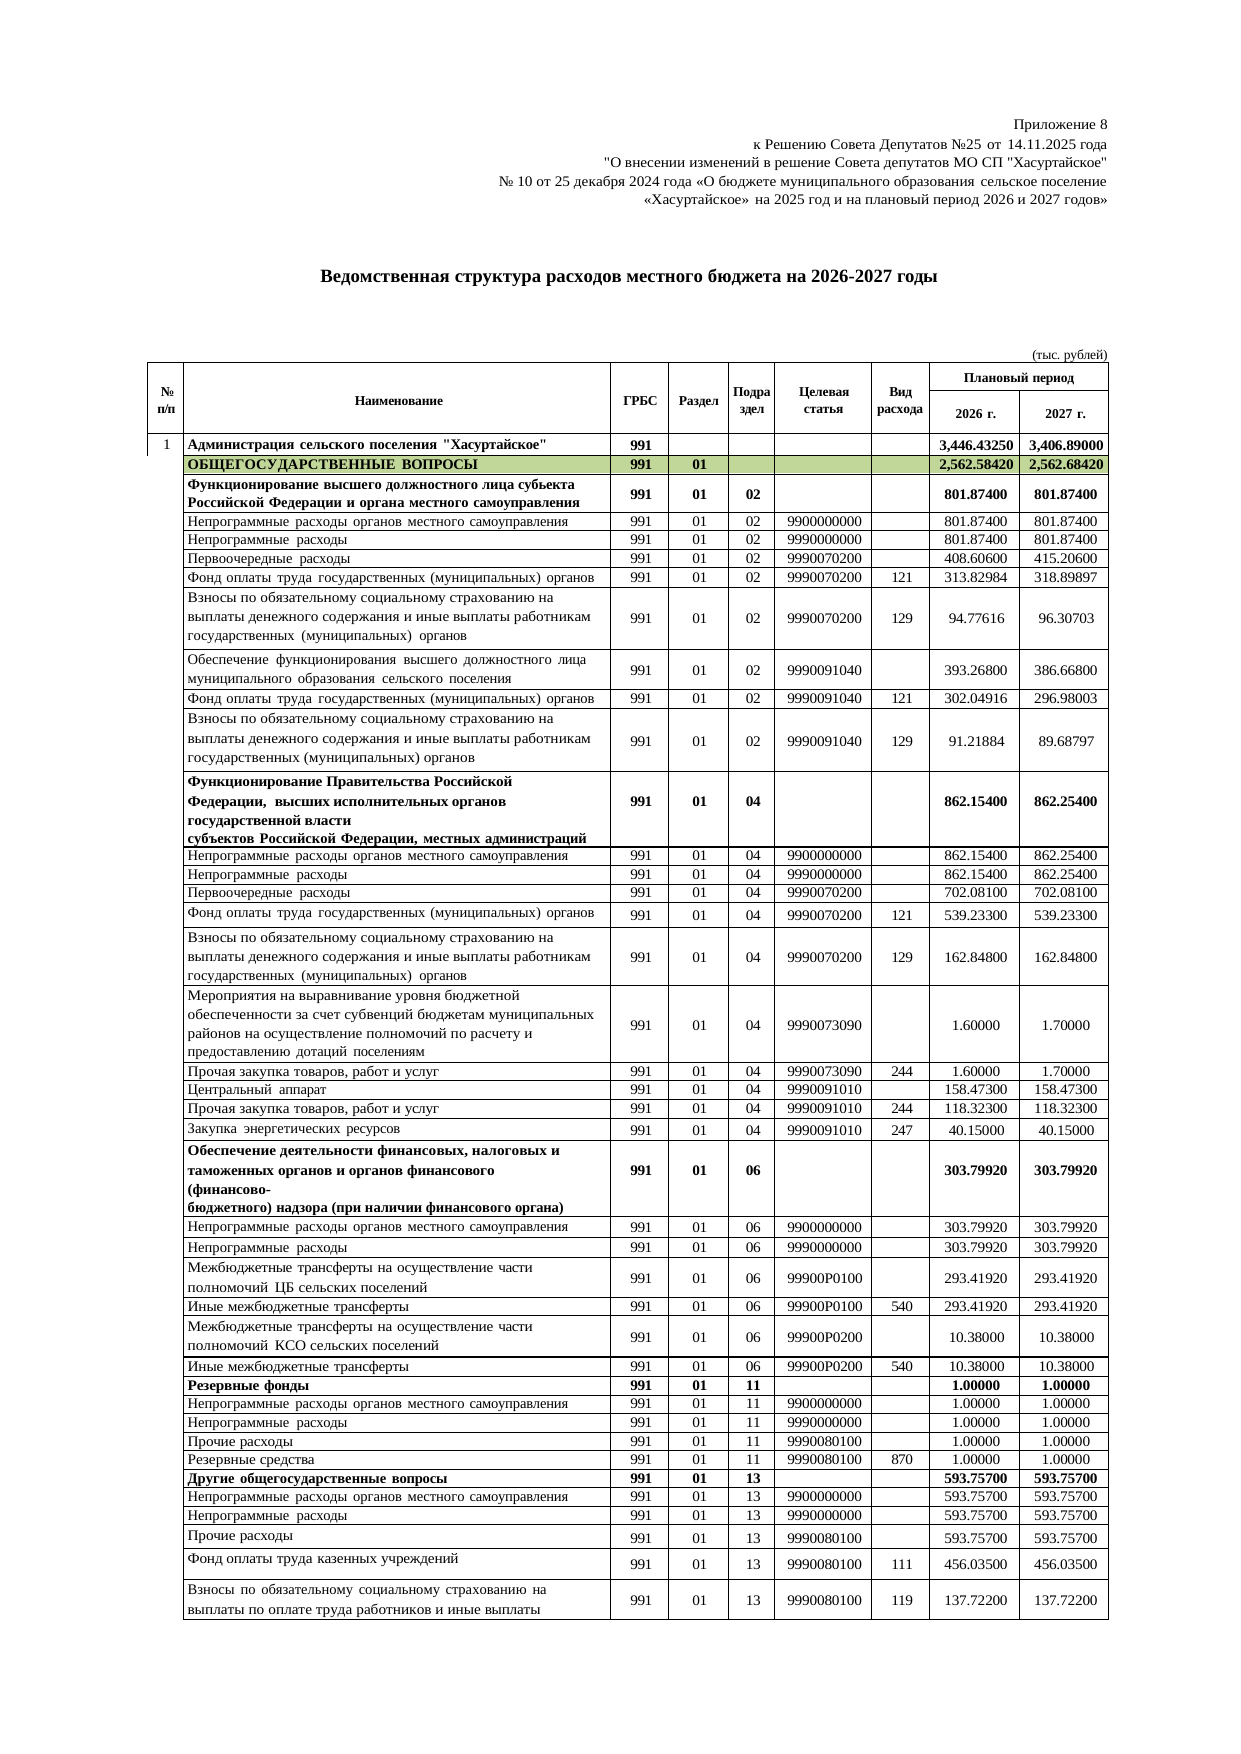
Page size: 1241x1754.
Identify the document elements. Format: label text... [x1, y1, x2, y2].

table_cell 01 [669, 1358, 728, 1376]
table_cell Фонд оплаты труда казенных учреждений [184, 1549, 610, 1579]
table_cell [872, 1217, 929, 1237]
table_cell 06 [729, 1141, 774, 1216]
table_cell 991 [611, 513, 668, 530]
table_cell 9990000000 [775, 531, 871, 549]
table_cell 991 [611, 1081, 668, 1099]
table_cell 01 [669, 456, 728, 473]
table_cell 9990070200 [775, 568, 871, 587]
table_cell 593.75700 [930, 1488, 1019, 1506]
table_cell Функционирование высшего должностного лица субьекта Российской Федерации и органа местного самоуправления [184, 475, 610, 512]
table_cell 9990080100 [775, 1580, 871, 1619]
table_cell 247 [872, 1119, 929, 1140]
table_cell 04 [729, 1081, 774, 1099]
table_cell [872, 1414, 929, 1432]
table_cell 129 [872, 928, 929, 984]
table_cell [775, 1141, 871, 1216]
table_cell 303.79920 [1020, 1238, 1108, 1257]
table_cell 13 [729, 1507, 774, 1524]
table_cell 293.41920 [1020, 1258, 1108, 1297]
table_cell 06 [729, 1258, 774, 1297]
table_cell Межбюджетные трансферты на осуществление части полномочий КСО сельских поселений [184, 1316, 610, 1356]
table_cell 06 [729, 1316, 774, 1356]
table_cell 3,406.89000 [1020, 434, 1108, 455]
table_cell 991 [611, 1451, 668, 1469]
table_cell 1.00000 [1020, 1451, 1108, 1469]
table_cell 162.84800 [930, 928, 1019, 984]
table_cell 01 [669, 1100, 728, 1117]
table_cell 991 [611, 550, 668, 567]
text "О внесении изменений в решение Совета депутатов МО СП "Хасуртайское" [133, 155, 1107, 171]
table_cell 2026 г. [930, 391, 1019, 433]
table_cell 9990070200 [775, 903, 871, 927]
table_cell 991 [611, 885, 668, 902]
table_header ГРБС [611, 363, 668, 433]
table_cell 04 [729, 903, 774, 927]
table_cell 01 [669, 513, 728, 530]
table_cell 137.72200 [1020, 1580, 1108, 1619]
table_cell 9990091040 [775, 690, 871, 708]
table_cell 121 [872, 568, 929, 587]
table_cell 01 [669, 1316, 728, 1356]
table_cell 2027 г. [1020, 391, 1108, 433]
table_cell 10.38000 [1020, 1316, 1108, 1356]
table_cell 137.72200 [930, 1580, 1019, 1619]
table_cell [872, 1488, 929, 1506]
table_cell 1.00000 [930, 1451, 1019, 1469]
table_cell 991 [611, 986, 668, 1062]
table_cell 06 [729, 1217, 774, 1237]
table_cell [775, 772, 871, 846]
table_cell 158.47300 [1020, 1081, 1108, 1099]
table_cell 40.15000 [1020, 1119, 1108, 1140]
table_cell 991 [611, 434, 668, 455]
table_cell 991 [611, 1433, 668, 1450]
table_cell 9990091040 [775, 709, 871, 771]
table_cell 9990091010 [775, 1119, 871, 1140]
table_cell 9900000000 [775, 1488, 871, 1506]
table_cell 99900P0200 [775, 1358, 871, 1376]
table_cell 11 [729, 1414, 774, 1432]
table_cell Взносы по обязательному социальному страхованию на выплаты денежного содержания и иные выплаты работникам государственных (муниципальных) органов [184, 588, 610, 648]
table_cell Иные межбюджетные трансферты [184, 1298, 610, 1315]
table_cell 04 [729, 866, 774, 883]
table_cell 01 [669, 1549, 728, 1579]
table_cell 9990000000 [775, 1238, 871, 1257]
table_cell 1.60000 [930, 986, 1019, 1062]
table_cell 991 [611, 456, 668, 473]
table_cell 111 [872, 1549, 929, 1579]
table_cell 991 [611, 928, 668, 984]
table_cell 991 [611, 709, 668, 771]
table_cell 302.04916 [930, 690, 1019, 708]
table_cell 01 [669, 1377, 728, 1394]
table_cell 991 [611, 1063, 668, 1080]
table_cell 9990070200 [775, 928, 871, 984]
table_cell 02 [729, 709, 774, 771]
table_cell Обеспечение деятельности финансовых, налоговых и таможенных органов и органов финансового (финансово- бюджетного) надзора (при наличии финансового органа) [184, 1141, 610, 1216]
table_cell [872, 1081, 929, 1099]
table_cell 991 [611, 588, 668, 648]
table_cell [669, 434, 728, 455]
table_cell 121 [872, 690, 929, 708]
table_cell Мероприятия на выравнивание уровня бюджетной обеспеченности за счет субвенций бюджетам муниципальных районов на осуществление полномочий по расчету и предоставлению дотаций поселениям [184, 986, 610, 1062]
table_cell 303.79920 [930, 1238, 1019, 1257]
table_cell 01 [669, 1507, 728, 1524]
table_cell 3,446.43250 [930, 434, 1019, 455]
table_cell 393.26800 [930, 650, 1019, 688]
table_cell 119 [872, 1580, 929, 1619]
table_cell 02 [729, 513, 774, 530]
table_cell 540 [872, 1358, 929, 1376]
table_cell 01 [669, 1414, 728, 1432]
table_cell 01 [669, 531, 728, 549]
text (тыс. рублей) [133, 347, 1107, 362]
table_cell Непрограммные расходы [184, 1238, 610, 1257]
table_cell 862.25400 [1020, 772, 1108, 846]
table_cell Другие общегосударственные вопросы [184, 1470, 610, 1487]
table_cell 702.08100 [930, 885, 1019, 902]
table_cell 94.77616 [930, 588, 1019, 648]
table_cell 06 [729, 1238, 774, 1257]
table_cell [872, 1470, 929, 1487]
table_cell 991 [611, 1141, 668, 1216]
table_cell [775, 456, 871, 473]
table_header Целевая статья [775, 363, 871, 433]
table_cell [872, 848, 929, 865]
table_cell 02 [729, 690, 774, 708]
table_cell 991 [611, 1488, 668, 1506]
table_cell 1.00000 [1020, 1396, 1108, 1413]
table_header Плановый период [930, 363, 1108, 390]
table_cell 244 [872, 1063, 929, 1080]
table_cell 801.87400 [930, 513, 1019, 530]
text № 10 от 25 декабря 2024 года «О бюджете муниципального образования сельское поселение [133, 172, 1107, 189]
table_cell 04 [729, 1119, 774, 1140]
table_cell 801.87400 [1020, 475, 1108, 512]
table_cell Взносы по обязательному социальному страхованию на выплаты денежного содержания и иные выплаты работникам государственных (муниципальных) органов [184, 928, 610, 984]
table_cell [872, 513, 929, 530]
table_cell 1 [148, 434, 183, 1619]
table_cell 13 [729, 1488, 774, 1506]
table_cell 991 [611, 1396, 668, 1413]
table_cell 991 [611, 1507, 668, 1524]
table_cell 593.75700 [1020, 1488, 1108, 1506]
table_cell 02 [729, 550, 774, 567]
table_cell [775, 434, 871, 455]
table_cell 158.47300 [930, 1081, 1019, 1099]
table_cell Прочая закупка товаров, работ и услуг [184, 1063, 610, 1080]
table_cell 991 [611, 1358, 668, 1376]
table_header Вид расхода [872, 363, 929, 433]
table_cell 1.70000 [1020, 1063, 1108, 1080]
table_cell 118.32300 [1020, 1100, 1108, 1117]
table_cell 293.41920 [930, 1298, 1019, 1315]
table_cell Фонд оплаты труда государственных (муниципальных) органов [184, 903, 610, 927]
table_cell 04 [729, 772, 774, 846]
table_cell 99900P0100 [775, 1258, 871, 1297]
table_header Раздел [669, 363, 728, 433]
table_cell 9990070200 [775, 550, 871, 567]
table_cell 01 [669, 1063, 728, 1080]
table_cell 9990080100 [775, 1549, 871, 1579]
table_cell Резервные фонды [184, 1377, 610, 1394]
table_cell 13 [729, 1470, 774, 1487]
table_cell [872, 1507, 929, 1524]
table_cell [775, 475, 871, 512]
table_cell 04 [729, 885, 774, 902]
table_cell [872, 1141, 929, 1216]
table_cell 01 [669, 690, 728, 708]
table_cell Администрация сельского поселения "Хасуртайское" [184, 434, 610, 455]
table_cell 991 [611, 531, 668, 549]
table_cell 01 [669, 1488, 728, 1506]
table_cell [872, 986, 929, 1062]
table_cell Первоочередные расходы [184, 885, 610, 902]
table_cell 991 [611, 1580, 668, 1619]
text Ведомственная структура расходов местного бюджета на 2026-2027 годы [142, 265, 1116, 287]
table_cell 2,562.68420 [1020, 456, 1108, 473]
text Приложение 8 к Решению Совета Депутатов №25 от 14.11.2025 года [752, 116, 1107, 152]
table_cell 9990091040 [775, 650, 871, 688]
table_header Подра здел [729, 363, 774, 433]
table_cell [775, 1470, 871, 1487]
table_cell 991 [611, 1100, 668, 1117]
table_cell 02 [729, 531, 774, 549]
table_cell [872, 1525, 929, 1548]
table_cell 801.87400 [1020, 531, 1108, 549]
table_cell 9990091010 [775, 1081, 871, 1099]
table_cell 1.70000 [1020, 986, 1108, 1062]
table_cell 13 [729, 1549, 774, 1579]
table_cell 1.60000 [930, 1063, 1019, 1080]
table_cell 415.20600 [1020, 550, 1108, 567]
table_cell 04 [729, 848, 774, 865]
table_cell Обеспечение функционирования высшего должностного лица муниципального образования сельского поселения [184, 650, 610, 688]
table_cell Непрограммные расходы органов местного самоуправления [184, 1396, 610, 1413]
table_cell 01 [669, 1451, 728, 1469]
table_cell 01 [669, 928, 728, 984]
table_cell [872, 1433, 929, 1450]
table_cell 11 [729, 1377, 774, 1394]
table_cell Фонд оплаты труда государственных (муниципальных) органов [184, 568, 610, 587]
table_cell 539.23300 [930, 903, 1019, 927]
table_cell [872, 456, 929, 473]
table_cell [872, 475, 929, 512]
table_cell [729, 456, 774, 473]
table_cell 01 [669, 1141, 728, 1216]
table_cell Непрограммные расходы [184, 531, 610, 549]
table_cell Иные межбюджетные трансферты [184, 1358, 610, 1376]
table_cell [872, 772, 929, 846]
table_cell [872, 434, 929, 455]
table_cell 862.15400 [930, 848, 1019, 865]
table_cell ОБЩЕГОСУДАРСТВЕННЫЕ ВОПРОСЫ [184, 456, 610, 473]
table_cell 293.41920 [1020, 1298, 1108, 1315]
table_cell Резервные средства [184, 1451, 610, 1469]
table_cell 13 [729, 1525, 774, 1548]
table_cell 02 [729, 588, 774, 648]
table_cell 540 [872, 1298, 929, 1315]
table_cell 01 [669, 1525, 728, 1548]
table_cell 01 [669, 1258, 728, 1297]
table_cell 01 [669, 1470, 728, 1487]
table_cell 593.75700 [1020, 1470, 1108, 1487]
table_cell Непрограммные расходы органов местного самоуправления [184, 513, 610, 530]
table_cell 04 [729, 928, 774, 984]
table_cell 862.15400 [930, 866, 1019, 883]
table_cell Взносы по обязательному социальному страхованию на выплаты по оплате труда работников и иные выплаты [184, 1580, 610, 1619]
table_cell 01 [669, 588, 728, 648]
table_cell 1.00000 [930, 1377, 1019, 1394]
table_cell 162.84800 [1020, 928, 1108, 984]
table_cell Непрограммные расходы органов местного самоуправления [184, 1488, 610, 1506]
table_cell 01 [669, 709, 728, 771]
table_cell 9990000000 [775, 866, 871, 883]
table_cell 991 [611, 772, 668, 846]
table_cell 11 [729, 1433, 774, 1450]
table_cell 40.15000 [930, 1119, 1019, 1140]
table_cell 593.75700 [930, 1525, 1019, 1548]
table_cell 862.15400 [930, 772, 1019, 846]
table_cell 91.21884 [930, 709, 1019, 771]
table_cell 01 [669, 1433, 728, 1450]
table_cell 01 [669, 1238, 728, 1257]
table_cell [872, 866, 929, 883]
table_cell 593.75700 [930, 1470, 1019, 1487]
table_cell 991 [611, 690, 668, 708]
table_cell 303.79920 [1020, 1217, 1108, 1237]
table_cell 408.60600 [930, 550, 1019, 567]
table_cell Непрограммные расходы [184, 1414, 610, 1432]
table_cell Первоочередные расходы [184, 550, 610, 567]
table_cell 06 [729, 1358, 774, 1376]
table_cell 01 [669, 848, 728, 865]
table_cell 9990000000 [775, 1507, 871, 1524]
table_cell Непрограммные расходы [184, 866, 610, 883]
table_cell [872, 1258, 929, 1297]
table_cell 991 [611, 1298, 668, 1315]
table_cell 862.25400 [1020, 848, 1108, 865]
table_cell [872, 1396, 929, 1413]
table_cell 10.38000 [1020, 1358, 1108, 1376]
table_cell 870 [872, 1451, 929, 1469]
table_cell 129 [872, 588, 929, 648]
table_cell 9900000000 [775, 848, 871, 865]
table_cell 9990080100 [775, 1433, 871, 1450]
table_cell 129 [872, 709, 929, 771]
table_cell 991 [611, 475, 668, 512]
table_cell 991 [611, 568, 668, 587]
table_cell 991 [611, 1238, 668, 1257]
table_cell 801.87400 [930, 475, 1019, 512]
table_cell 04 [729, 1100, 774, 1117]
table_cell [729, 434, 774, 455]
table_cell [872, 1377, 929, 1394]
table_cell 01 [669, 1580, 728, 1619]
table_cell 01 [669, 1217, 728, 1237]
table_cell [872, 531, 929, 549]
table_cell 593.75700 [1020, 1507, 1108, 1524]
table_cell 991 [611, 1414, 668, 1432]
table_cell 293.41920 [930, 1258, 1019, 1297]
table_cell 801.87400 [930, 531, 1019, 549]
table_cell 02 [729, 568, 774, 587]
table_cell 01 [669, 650, 728, 688]
table_cell Непрограммные расходы [184, 1507, 610, 1524]
table_cell 991 [611, 848, 668, 865]
table_cell 244 [872, 1100, 929, 1117]
table_cell 99900P0200 [775, 1316, 871, 1356]
table_cell Центральный аппарат [184, 1081, 610, 1099]
table_cell 1.00000 [930, 1433, 1019, 1450]
table_cell 386.66800 [1020, 650, 1108, 688]
table_cell Непрограммные расходы органов местного самоуправления [184, 848, 610, 865]
table_cell Прочие расходы [184, 1433, 610, 1450]
table_cell 9990070200 [775, 885, 871, 902]
table_cell 04 [729, 1063, 774, 1080]
table_cell 991 [611, 1549, 668, 1579]
table_cell 318.89897 [1020, 568, 1108, 587]
table_cell Функционирование Правительства Российской Федерации, высших исполнительных органов государственной власти субъектов Российской Федерации, местных администраций [184, 772, 610, 846]
table_cell 04 [729, 986, 774, 1062]
table_cell 11 [729, 1451, 774, 1469]
table_cell 296.98003 [1020, 690, 1108, 708]
table_cell 2,562.58420 [930, 456, 1019, 473]
table_cell 303.79920 [1020, 1141, 1108, 1216]
table_cell 862.25400 [1020, 866, 1108, 883]
table_cell Прочие расходы [184, 1525, 610, 1548]
table_cell 02 [729, 475, 774, 512]
table_cell 991 [611, 1525, 668, 1548]
table_cell 456.03500 [930, 1549, 1019, 1579]
table_cell 9990000000 [775, 1414, 871, 1432]
table_cell 593.75700 [1020, 1525, 1108, 1548]
table_cell 303.79920 [930, 1217, 1019, 1237]
table_cell 991 [611, 903, 668, 927]
table_cell 991 [611, 1316, 668, 1356]
table_cell [775, 1377, 871, 1394]
table_cell 1.00000 [930, 1414, 1019, 1432]
table_cell 10.38000 [930, 1358, 1019, 1376]
text «Хасуртайское» на 2025 год и на плановый период 2026 и 2027 годов» [133, 191, 1107, 208]
table_cell 01 [669, 1119, 728, 1140]
table_cell 991 [611, 650, 668, 688]
table_cell 1.00000 [1020, 1433, 1108, 1450]
table_cell 9900000000 [775, 1396, 871, 1413]
table_cell Взносы по обязательному социальному страхованию на выплаты денежного содержания и иные выплаты работникам государственных (муниципальных) органов [184, 709, 610, 771]
table_cell [872, 650, 929, 688]
table_cell 9990073090 [775, 986, 871, 1062]
table_cell 9990080100 [775, 1451, 871, 1469]
table_cell 01 [669, 986, 728, 1062]
table_cell 801.87400 [1020, 513, 1108, 530]
table_cell 11 [729, 1396, 774, 1413]
table_cell 99900P0100 [775, 1298, 871, 1315]
table_cell [872, 550, 929, 567]
table_cell 01 [669, 568, 728, 587]
table_cell 01 [669, 866, 728, 883]
table_cell 9990080100 [775, 1525, 871, 1548]
table_cell Закупка энергетических ресурсов [184, 1119, 610, 1140]
table_cell [872, 1238, 929, 1257]
table_cell 991 [611, 1258, 668, 1297]
table_cell 9900000000 [775, 1217, 871, 1237]
table_cell 89.68797 [1020, 709, 1108, 771]
table_cell 121 [872, 903, 929, 927]
table_cell 01 [669, 885, 728, 902]
table_cell 1.00000 [1020, 1377, 1108, 1394]
table_cell [872, 885, 929, 902]
table_cell 313.82984 [930, 568, 1019, 587]
table_cell 991 [611, 1217, 668, 1237]
table_cell 96.30703 [1020, 588, 1108, 648]
table_cell 991 [611, 1470, 668, 1487]
table_cell 303.79920 [930, 1141, 1019, 1216]
table_cell 991 [611, 1119, 668, 1140]
table_cell Межбюджетные трансферты на осуществление части полномочий ЦБ сельских поселений [184, 1258, 610, 1297]
table_cell 10.38000 [930, 1316, 1019, 1356]
table_cell 539.23300 [1020, 903, 1108, 927]
table_cell 1.00000 [1020, 1414, 1108, 1432]
table_cell Фонд оплаты труда государственных (муниципальных) органов [184, 690, 610, 708]
table_cell 991 [611, 1377, 668, 1394]
table_cell 01 [669, 903, 728, 927]
table_cell 991 [611, 866, 668, 883]
table_header Наименование [184, 363, 610, 433]
table_cell 01 [669, 550, 728, 567]
table_cell 13 [729, 1580, 774, 1619]
table_cell 01 [669, 1298, 728, 1315]
table_cell 06 [729, 1298, 774, 1315]
table_cell 9990073090 [775, 1063, 871, 1080]
table_cell 9900000000 [775, 513, 871, 530]
table_cell 01 [669, 475, 728, 512]
table_cell 702.08100 [1020, 885, 1108, 902]
table_cell 01 [669, 1081, 728, 1099]
table_cell 593.75700 [930, 1507, 1019, 1524]
table_cell 456.03500 [1020, 1549, 1108, 1579]
table_cell 9990091010 [775, 1100, 871, 1117]
table_cell 1.00000 [930, 1396, 1019, 1413]
table_cell 118.32300 [930, 1100, 1019, 1117]
table_cell 02 [729, 650, 774, 688]
table_cell 01 [669, 1396, 728, 1413]
table_cell Непрограммные расходы органов местного самоуправления [184, 1217, 610, 1237]
table_header № п/п [148, 363, 183, 433]
table_cell 01 [669, 772, 728, 846]
table_cell [872, 1316, 929, 1356]
table_cell Прочая закупка товаров, работ и услуг [184, 1100, 610, 1117]
table_cell 9990070200 [775, 588, 871, 648]
